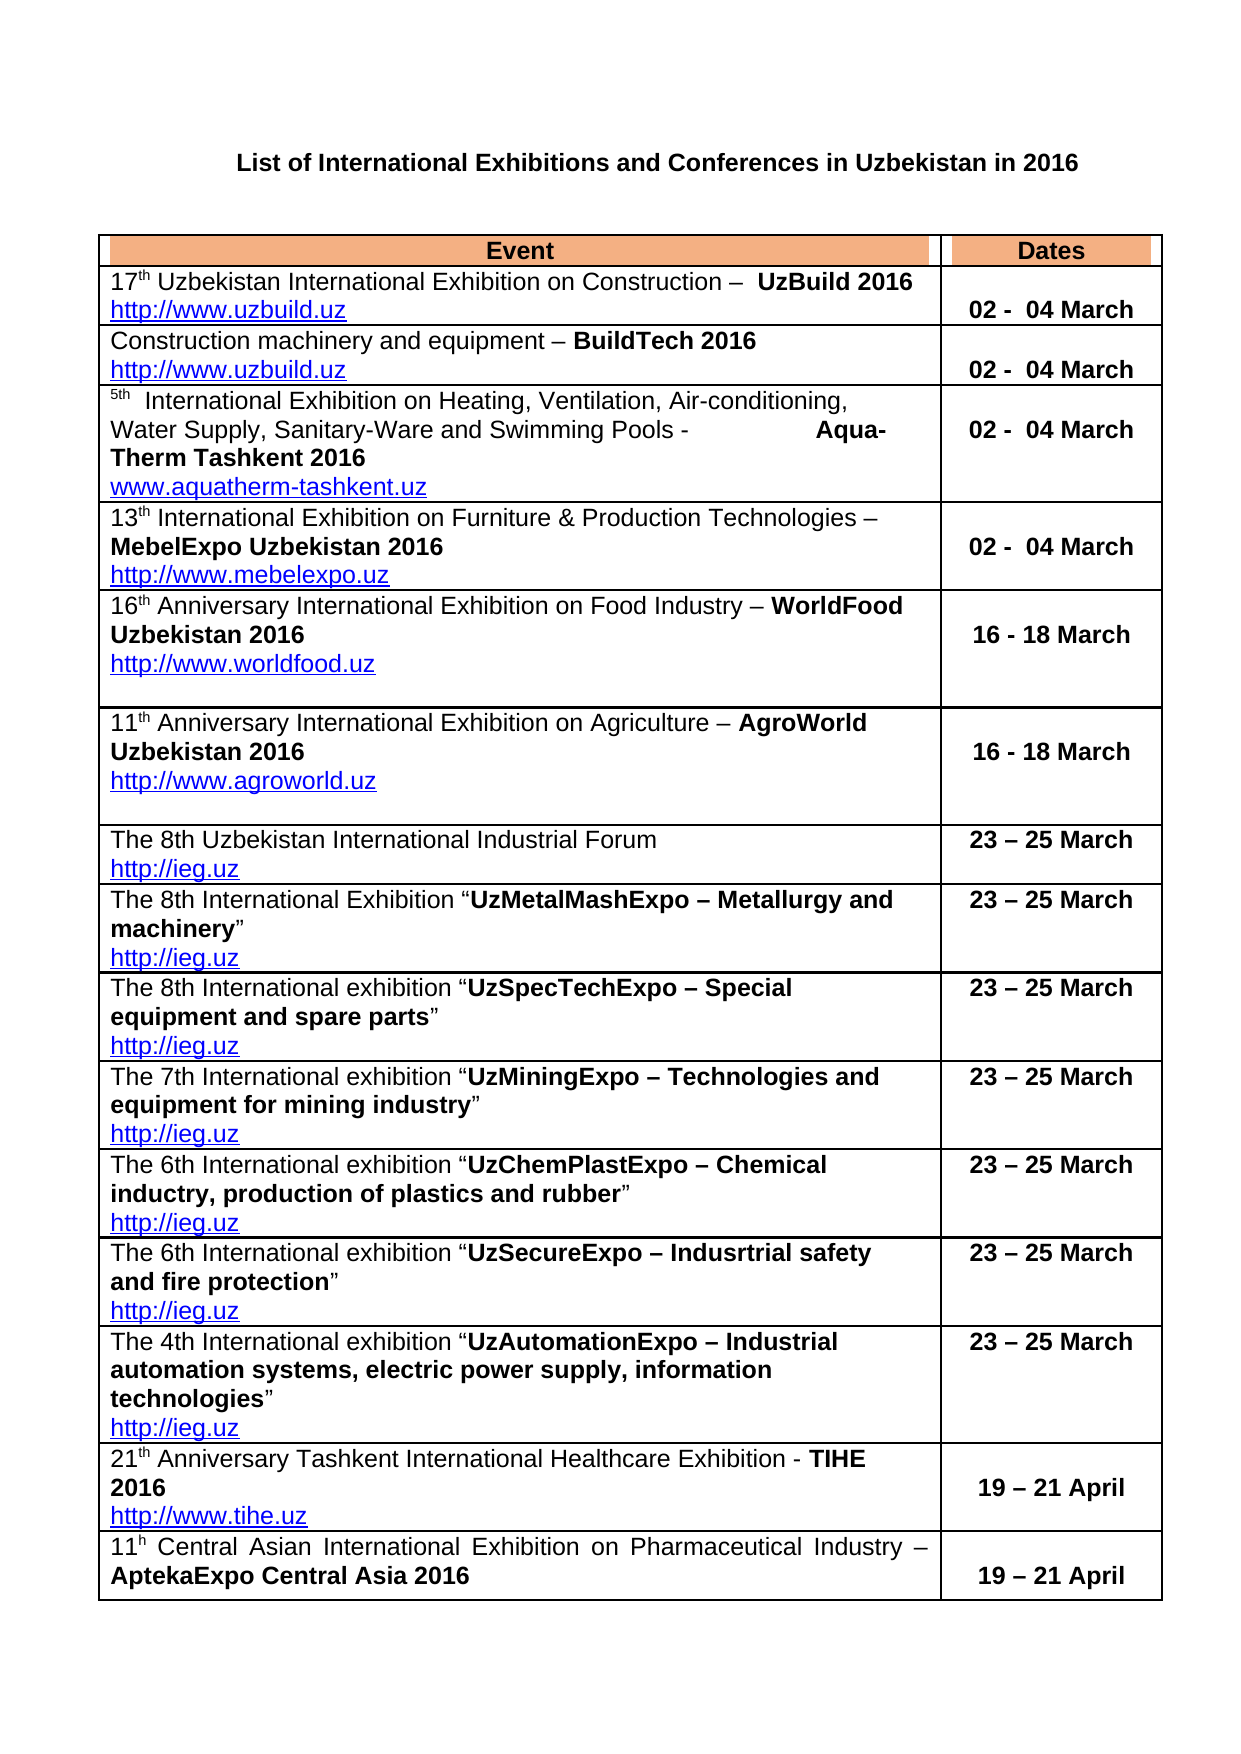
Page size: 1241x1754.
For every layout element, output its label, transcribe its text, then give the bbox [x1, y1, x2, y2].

table_cell 02 - 04 March [942, 386, 1161, 501]
table_cell 11th Anniversary International Exhibition on Agriculture – AgroWorld Uzbekistan 2016 http://www.agroworld.uz [100, 709, 940, 823]
table_cell 02 - 04 March [942, 267, 1161, 324]
table_cell 5th International Exhibition on Heating, Ventilation, Air-conditioning, Water Supply, Sanitary-Ware and Swimming Pools - Aqua-Therm Tashkent 2016 www.aquatherm-tashkent.uz [100, 386, 940, 501]
table_cell 17th Uzbekistan International Exhibition on Construction – UzBuild 2016 http://www.uzbuild.uz [100, 267, 940, 324]
table_cell 02 - 04 March [942, 326, 1161, 384]
table_cell 16th Anniversary International Exhibition on Food Industry – WorldFood Uzbekistan 2016 http://www.worldfood.uz [100, 591, 940, 706]
table_cell 23 – 25 March [942, 1150, 1161, 1236]
text List of International Exhibitions and Conferences in Uzbekistan in 2016 [162, 148, 1093, 176]
table_cell 02 - 04 March [942, 503, 1161, 589]
table_cell 23 – 25 March [942, 974, 1161, 1060]
table_cell 23 – 25 March [942, 1062, 1161, 1148]
table_cell 23 – 25 March [942, 826, 1161, 883]
table_cell 23 – 25 March [942, 1239, 1161, 1325]
table_cell 13th International Exhibition on Furniture & Production Technologies – MebelExpo Uzbekistan 2016 http://www.mebelexpo.uz [100, 503, 940, 589]
table_cell The 8th International exhibition “UzSpecTechExpo – Special equipment and spare parts” http://ieg.uz [100, 974, 940, 1060]
table_cell The 6th International exhibition “UzSecureExpo – Indusrtrial safety and fire protection” http://ieg.uz [100, 1239, 940, 1325]
table_cell The 7th International exhibition “UzMiningExpo – Technologies and equipment for mining industry” http://ieg.uz [100, 1062, 940, 1148]
table_cell 23 – 25 March [942, 1327, 1161, 1442]
table_cell The 8th Uzbekistan International Industrial Forum http://ieg.uz [100, 826, 940, 883]
table_cell 16 - 18 March [942, 709, 1161, 823]
table_cell The 4th International exhibition “UzAutomationExpo – Industrial automation systems, electric power supply, information technologies” http://ieg.uz [100, 1327, 940, 1442]
table_cell 23 – 25 March [942, 885, 1161, 971]
table_cell Construction machinery and equipment – BuildTech 2016 http://www.uzbuild.uz [100, 326, 940, 384]
table_cell 16 - 18 March [942, 591, 1161, 706]
table_cell 19 – 21 April [942, 1532, 1161, 1598]
table_cell The 8th International Exhibition “UzMetalMashExpo – Metallurgy and machinery” http://ieg.uz [100, 885, 940, 971]
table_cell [100, 1532, 940, 1598]
table_cell 21th Anniversary Tashkent International Healthcare Exhibition - TIHE 2016 http://www.tihe.uz [100, 1444, 940, 1530]
table_cell 19 – 21 April [942, 1444, 1161, 1530]
table_cell The 6th International exhibition “UzChemPlastExpo – Chemical inductry, production of plastics and rubber” http://ieg.uz [100, 1150, 940, 1236]
